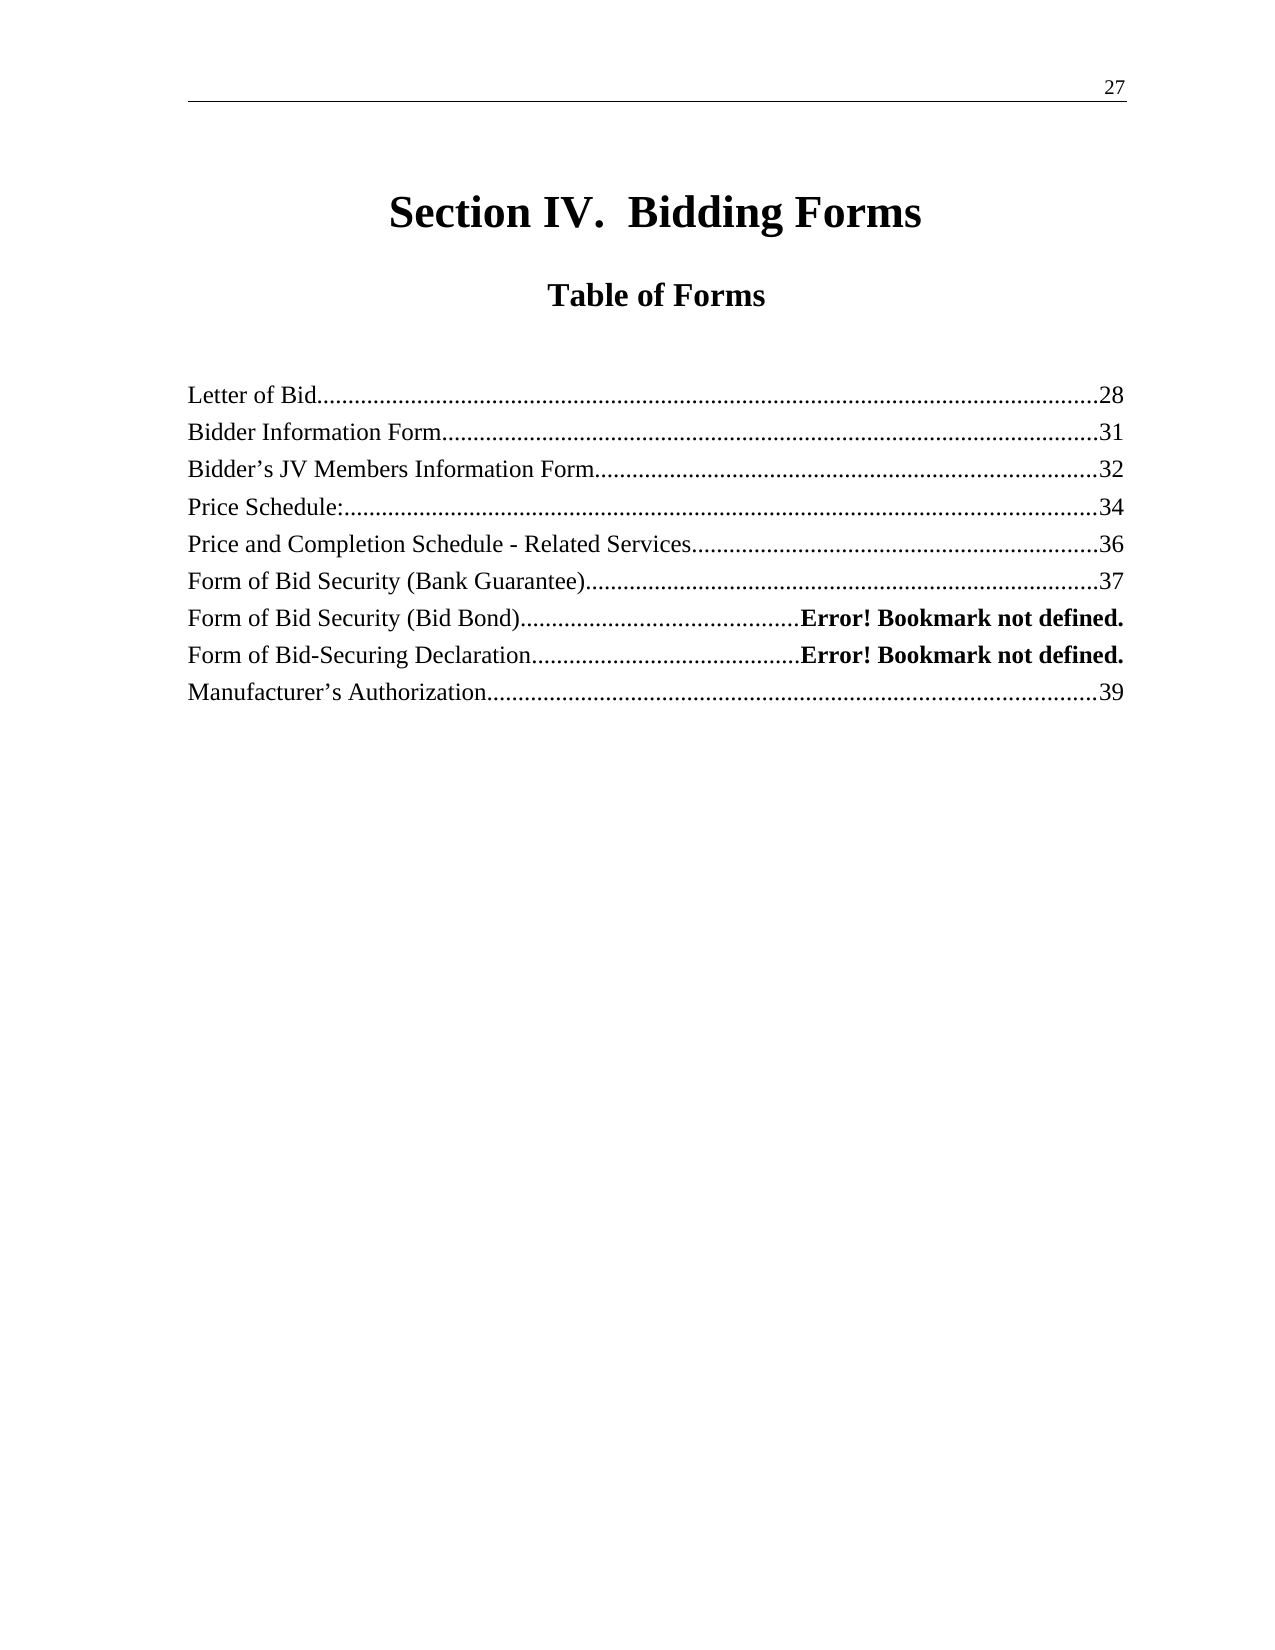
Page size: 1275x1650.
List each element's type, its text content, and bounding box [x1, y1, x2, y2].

text Price and Completion Schedule - Related Services 36 [187, 529, 1125, 557]
text Bidder’s JV Members Information Form 32 [187, 454, 1125, 483]
text Table of Forms [187, 275, 1125, 313]
text Form of Bid Security (Bid Bond) Error! Bookmark not defined. [187, 603, 1125, 632]
table_header Section IV. Bidding Forms [176, 160, 1134, 275]
text Form of Bid Security (Bank Guarantee) 37 [187, 566, 1125, 594]
text Price Schedule: 34 [187, 492, 1125, 520]
text Manufacturer’s Authorization 39 [187, 677, 1125, 706]
text Bidder Information Form 31 [187, 417, 1125, 446]
text Form of Bid-Securing Declaration Error! Bookmark not defined. [187, 640, 1125, 669]
text Letter of Bid 28 [187, 380, 1125, 409]
